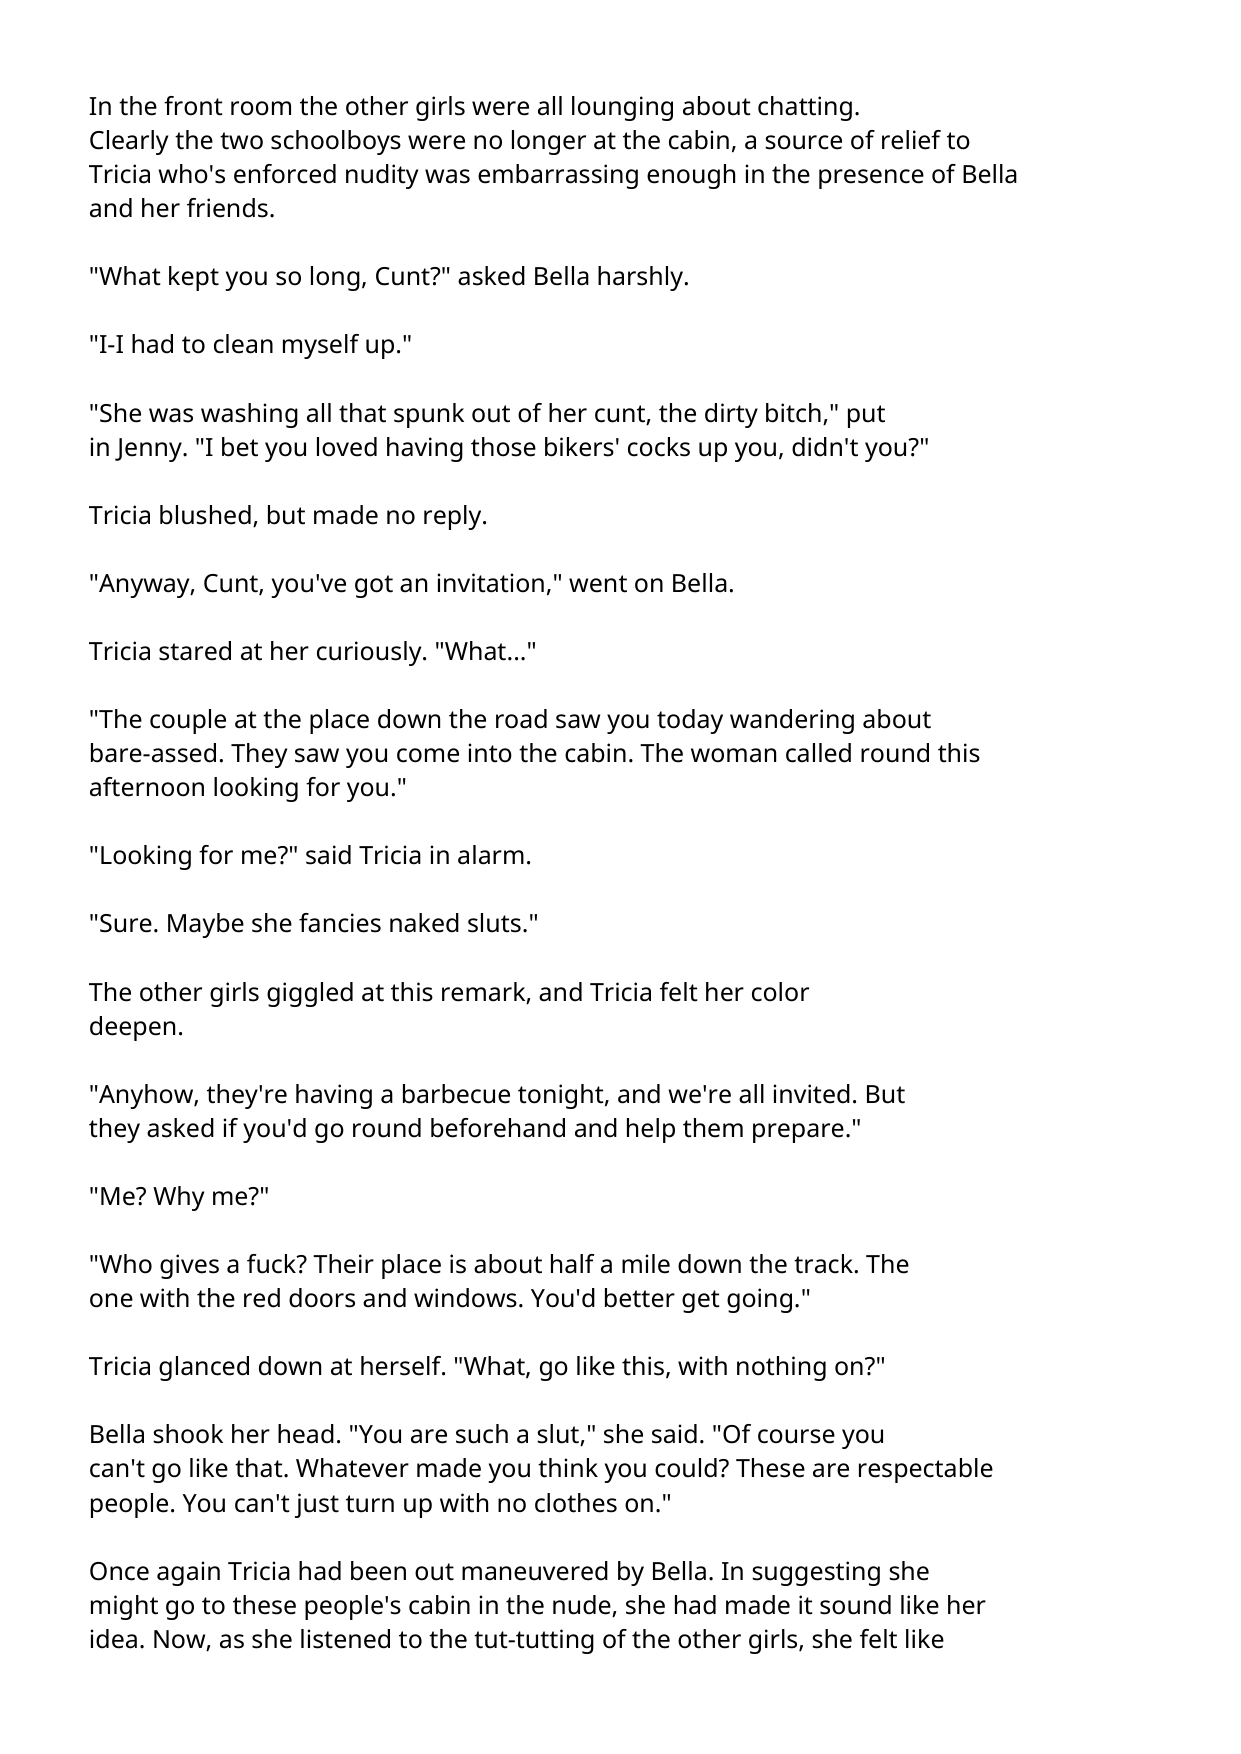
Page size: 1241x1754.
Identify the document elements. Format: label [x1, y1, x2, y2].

text [89, 89, 1152, 1656]
